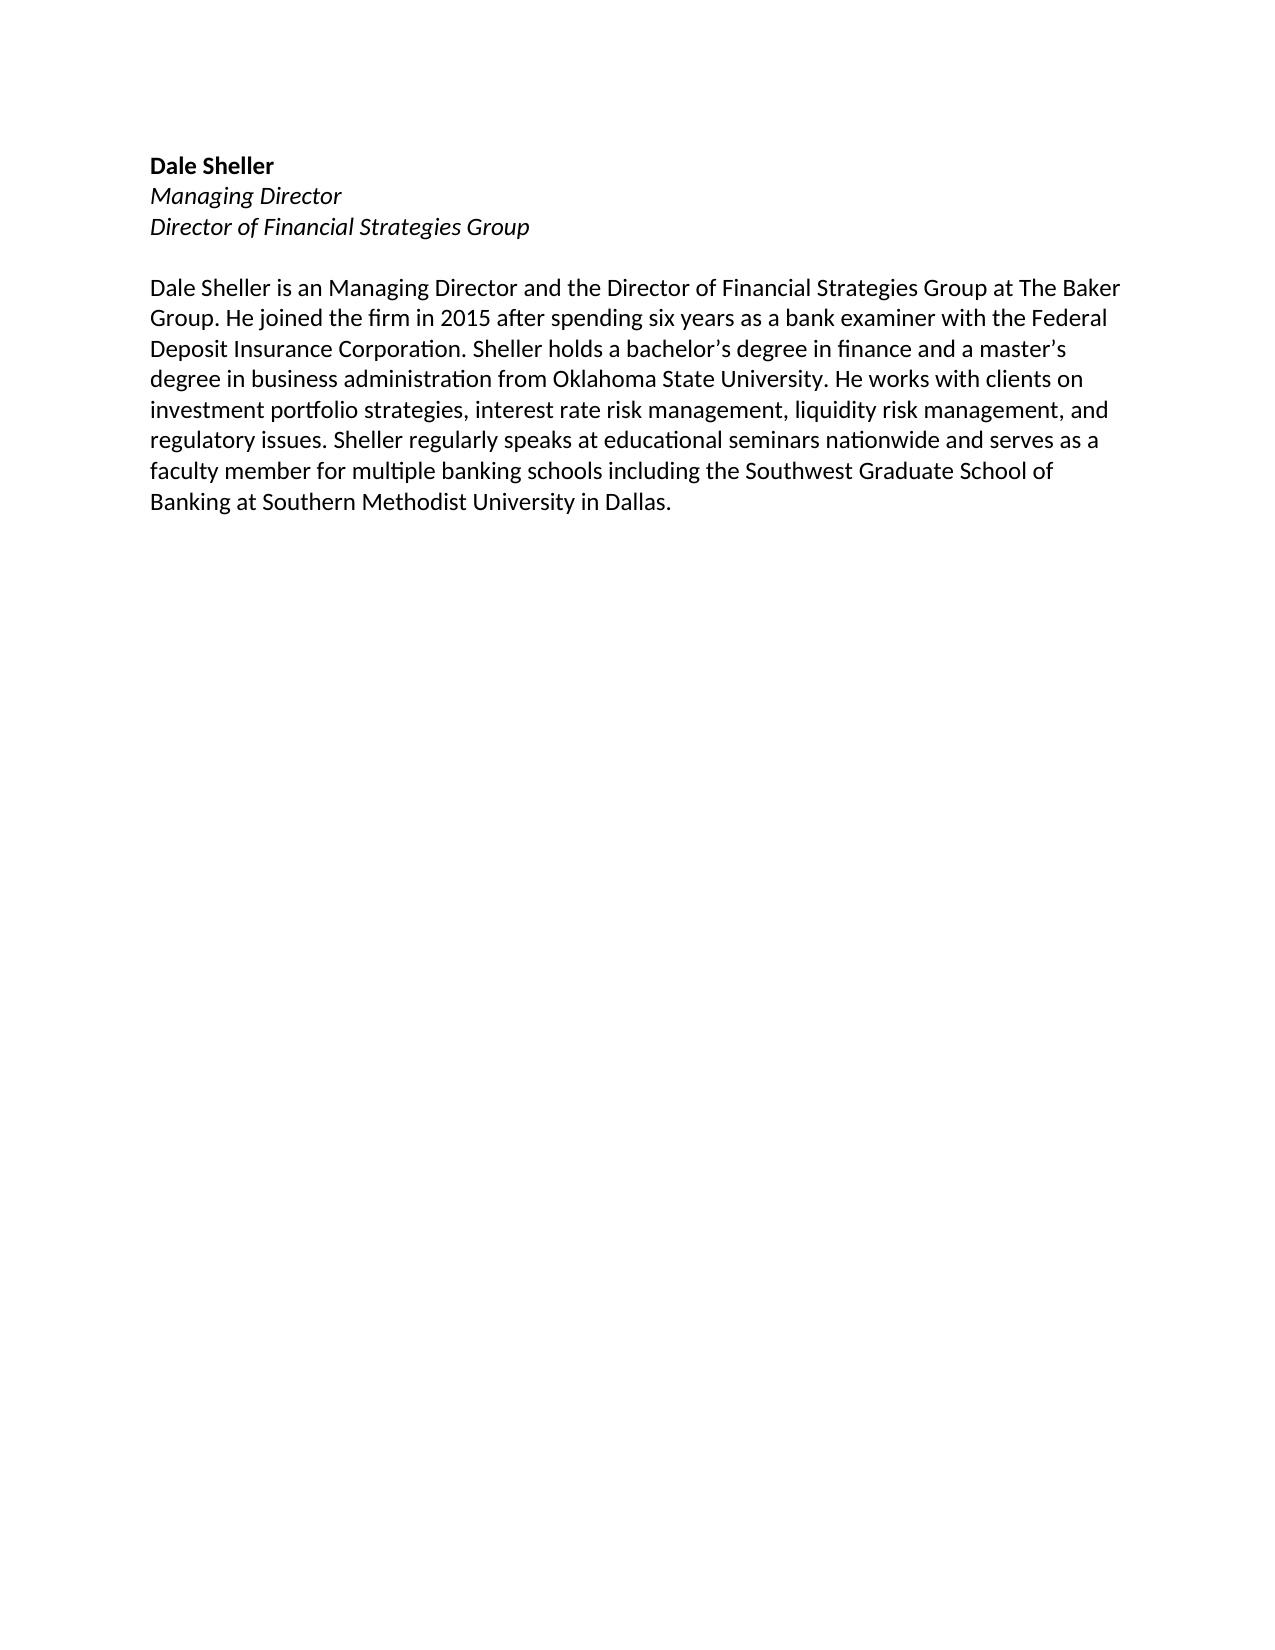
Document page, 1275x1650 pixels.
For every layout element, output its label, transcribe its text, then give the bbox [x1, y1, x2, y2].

text Dale Sheller is an Managing Director and the Director of Financial Strategies Group at The Baker Group. He joined the firm in 2015 after spending six years as a bank examiner with the Federal Deposit Insurance Corporation. Sheller holds a bachelor’s degree in finance and a master’s degree in business administration from Oklahoma State University. He works with clients on investment portfolio strategies, interest rate risk management, liquidity risk management, and regulatory issues. Sheller regularly speaks at educational seminars nationwide and serves as a faculty member for multiple banking schools including the Southwest Graduate School of Banking at Southern Methodist University in Dallas. [150, 272, 1125, 516]
text Managing Director Director of Financial Strategies Group [150, 181, 1125, 242]
text Dale Sheller [150, 150, 1125, 181]
